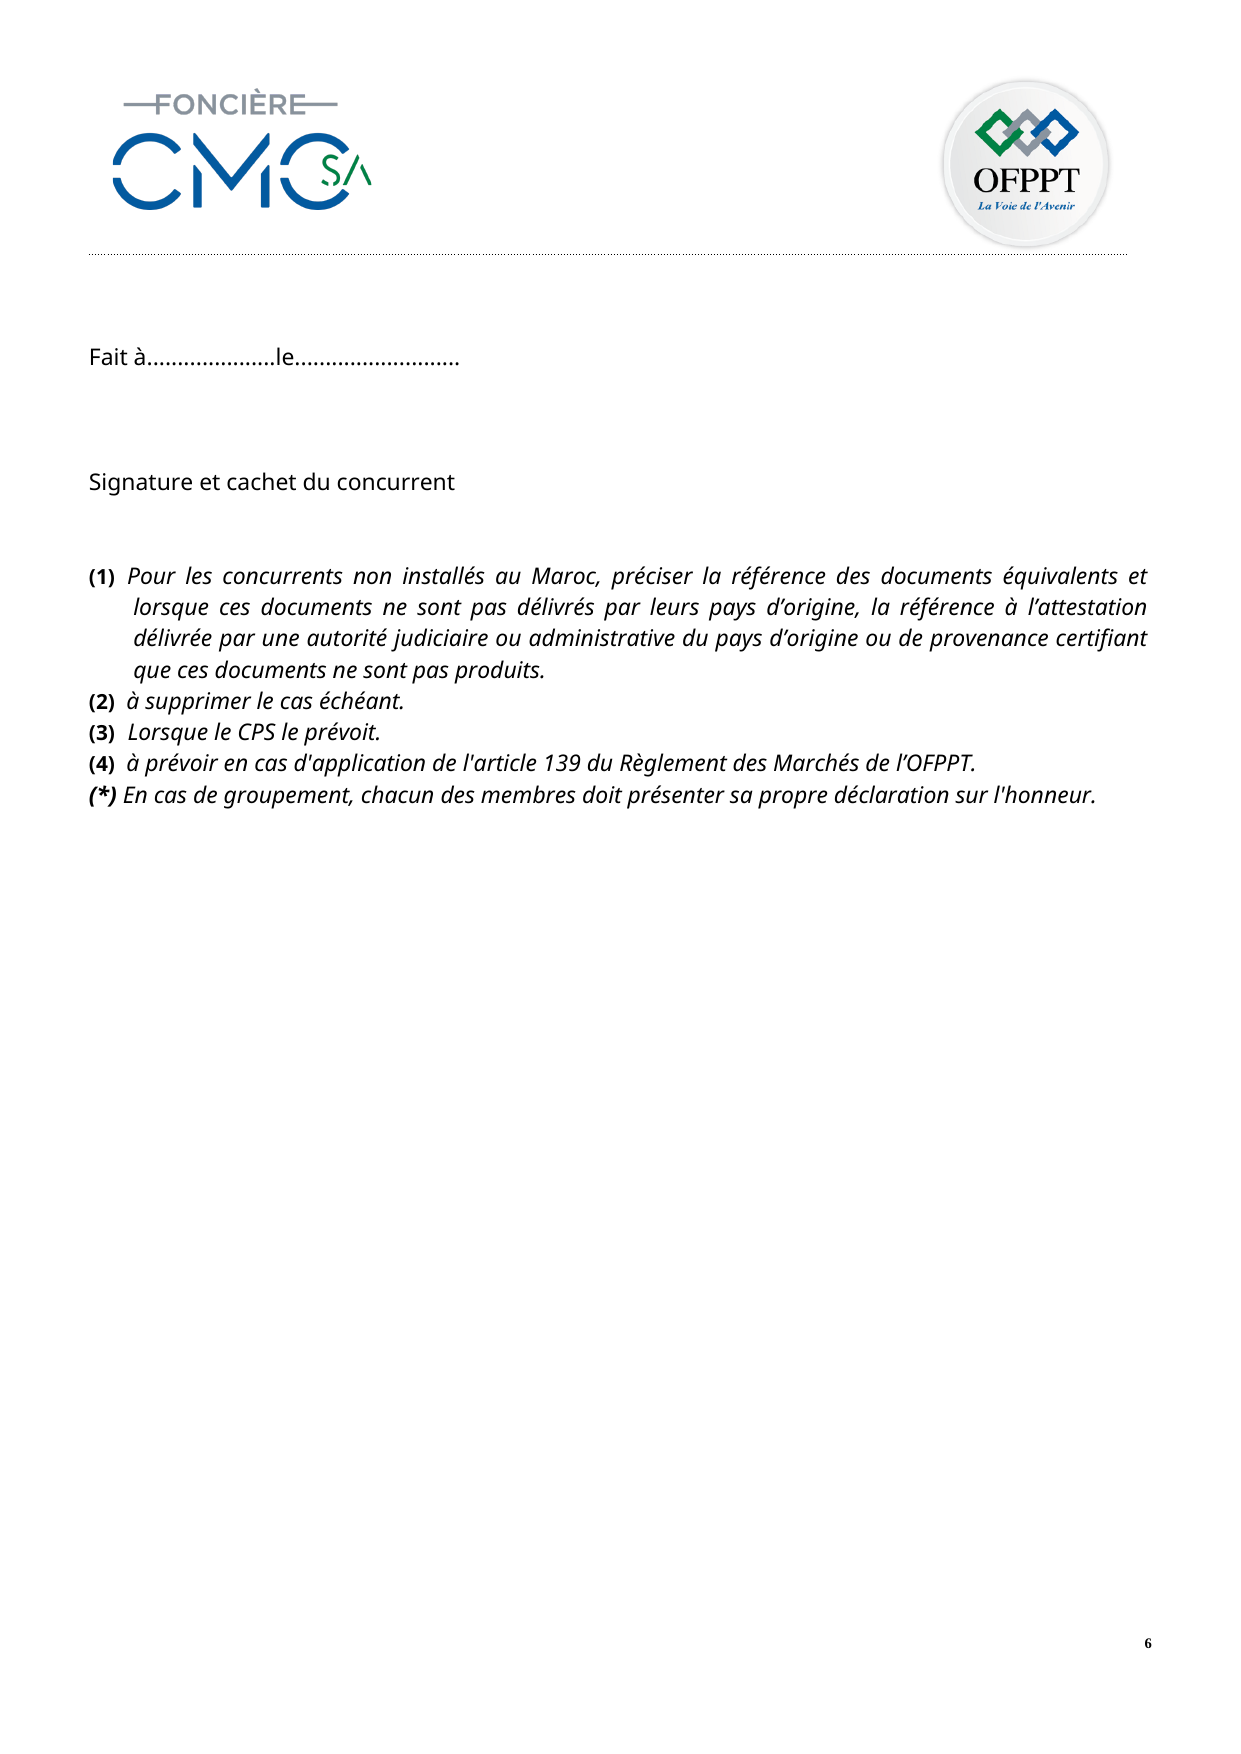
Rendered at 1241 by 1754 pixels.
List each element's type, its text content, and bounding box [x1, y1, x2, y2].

list à supprimer le cas échéant. [89, 685, 1152, 716]
list Pour les concurrents non installés au Maroc, préciser la référence des documents équivalents et lorsque ces documents ne sont pas délivrés par leurs pays d’origine, la référence à l’attestation délivrée par une autorité judiciaire ou administrative du pays d’origine ou de provenance certifiant que ces documents ne sont pas produits. [89, 560, 1152, 685]
text Signature et cachet du concurrent [89, 466, 1152, 497]
list à prévoir en cas d'application de l'article 139 du Règlement des Marchés de l’OFPPT. [89, 747, 1152, 779]
text (*) En cas de groupement, chacun des membres doit présenter sa propre déclaration sur l'honneur. [89, 779, 1127, 810]
picture [935, 73, 1116, 254]
text Fait à.....................le........................... [89, 341, 1152, 372]
picture [112, 88, 372, 210]
list Lorsque le CPS le prévoit. [89, 716, 1152, 747]
